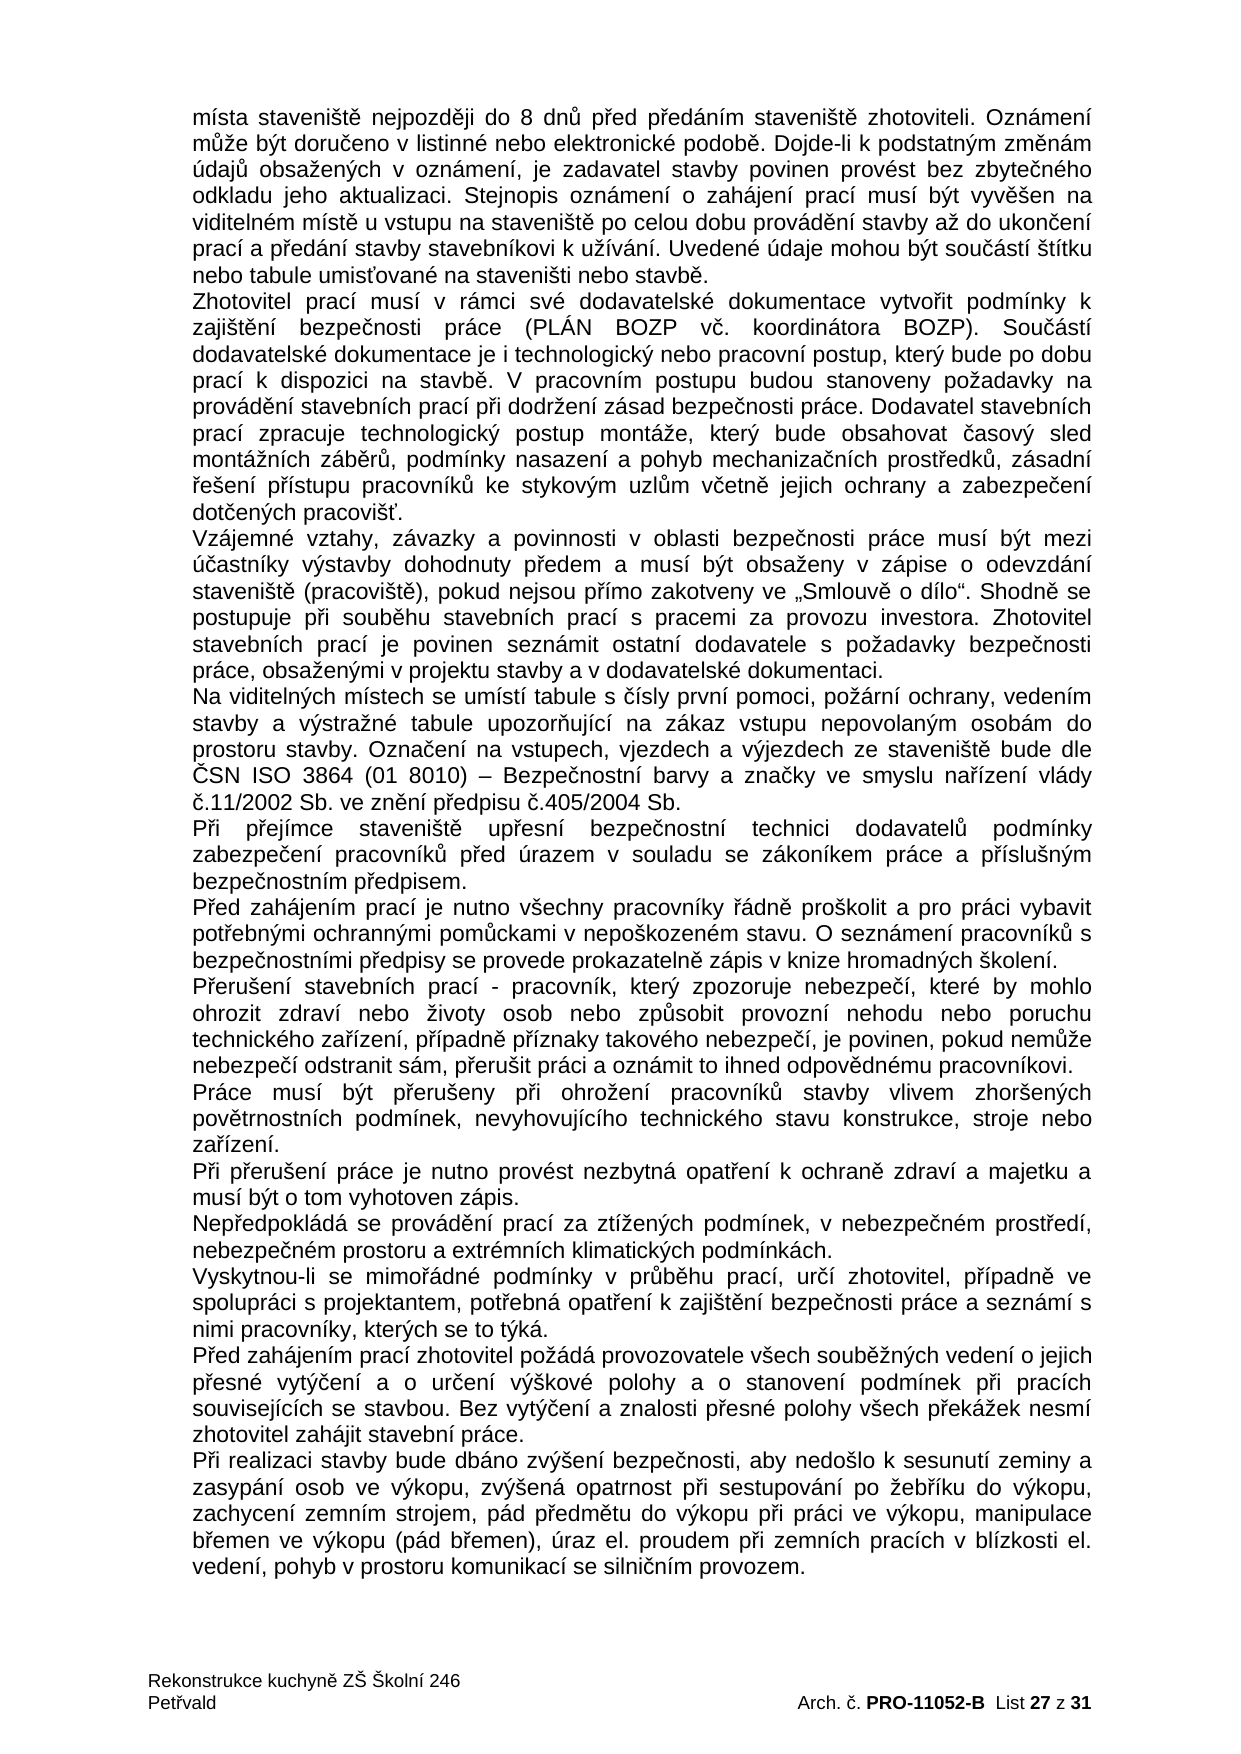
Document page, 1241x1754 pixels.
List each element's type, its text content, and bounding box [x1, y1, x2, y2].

text Před zahájením prací je nutno všechny pracovníky řádně proškolit a pro práci vybavit potřebnými ochrannými pomůckami v nepoškozeném stavu. O seznámení pracovníků s bezpečnostními předpisy se provede prokazatelně zápis v knize hromadných školení. [192, 894, 1092, 973]
text Zhotovitel prací musí v rámci své dodavatelské dokumentace vytvořit podmínky k zajištění bezpečnosti práce (PLÁN BOZP vč. koordinátora BOZP). Součástí dodavatelské dokumentace je i technologický nebo pracovní postup, který bude po dobu prací k dispozici na stavbě. V pracovním postupu budou stanoveny požadavky na provádění stavebních prací při dodržení zásad bezpečnosti práce. Dodavatel stavebních prací zpracuje technologický postup montáže, který bude obsahovat časový sled montážních záběrů, podmínky nasazení a pohyb mechanizačních prostředků, zásadní řešení přístupu pracovníků ke stykovým uzlům včetně jejich ochrany a zabezpečení dotčených pracovišť. [192, 288, 1092, 525]
text Přerušení stavebních prací - pracovník, který zpozoruje nebezpečí, které by mohlo ohrozit zdraví nebo životy osob nebo způsobit provozní nehodu nebo poruchu technického zařízení, případně příznaky takového nebezpečí, je povinen, pokud nemůže nebezpečí odstranit sám, přerušit práci a oznámit to ihned odpovědnému pracovníkovi. [192, 973, 1092, 1078]
text Vyskytnou-li se mimořádné podmínky v průběhu prací, určí zhotovitel, případně ve spolupráci s projektantem, potřebná opatření k zajištění bezpečnosti práce a seznámí s nimi pracovníky, kterých se to týká. [192, 1263, 1092, 1342]
text Vzájemné vztahy, závazky a povinnosti v oblasti bezpečnosti práce musí být mezi účastníky výstavby dohodnuty předem a musí být obsaženy v zápise o odevzdání staveniště (pracoviště), pokud nejsou přímo zakotveny ve „Smlouvě o dílo“. Shodně se postupuje při souběhu stavebních prací s pracemi za provozu investora. Zhotovitel stavebních prací je povinen seznámit ostatní dodavatele s požadavky bezpečnosti práce, obsaženými v projektu stavby a v dodavatelské dokumentaci. [192, 525, 1092, 683]
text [192, 103, 1092, 288]
text Při realizaci stavby bude dbáno zvýšení bezpečnosti, aby nedošlo k sesunutí zeminy a zasypání osob ve výkopu, zvýšená opatrnost při sestupování po žebříku do výkopu, zachycení zemním strojem, pád předmětu do výkopu při práci ve výkopu, manipulace břemen ve výkopu (pád břemen), úraz el. proudem při zemních pracích v blízkosti el. vedení, pohyb v prostoru komunikací se silničním provozem. [192, 1447, 1092, 1579]
text Před zahájením prací zhotovitel požádá provozovatele všech souběžných vedení o jejich přesné vytýčení a o určení výškové polohy a o stanovení podmínek při pracích souvisejících se stavbou. Bez vytýčení a znalosti přesné polohy všech překážek nesmí zhotovitel zahájit stavební práce. [192, 1342, 1092, 1447]
text Při přerušení práce je nutno provést nezbytná opatření k ochraně zdraví a majetku a musí být o tom vyhotoven zápis. [192, 1158, 1092, 1210]
text Práce musí být přerušeny při ohrožení pracovníků stavby vlivem zhoršených povětrnostních podmínek, nevyhovujícího technického stavu konstrukce, stroje nebo zařízení. [192, 1078, 1092, 1158]
text Nepředpokládá se provádění prací za ztížených podmínek, v nebezpečném prostředí, nebezpečném prostoru a extrémních klimatických podmínkách. [192, 1210, 1092, 1263]
text Na viditelných místech se umístí tabule s čísly první pomoci, požární ochrany, vedením stavby a výstražné tabule upozorňující na zákaz vstupu nepovolaným osobám do prostoru stavby. Označení na vstupech, vjezdech a výjezdech ze staveniště bude dle ČSN ISO 3864 (01 8010) – Bezpečnostní barvy a značky ve smyslu nařízení vlády č.11/2002 Sb. ve znění předpisu č.405/2004 Sb. [192, 683, 1092, 815]
text Při přejímce staveniště upřesní bezpečnostní technici dodavatelů podmínky zabezpečení pracovníků před úrazem v souladu se zákoníkem práce a příslušným bezpečnostním předpisem. [192, 815, 1092, 894]
